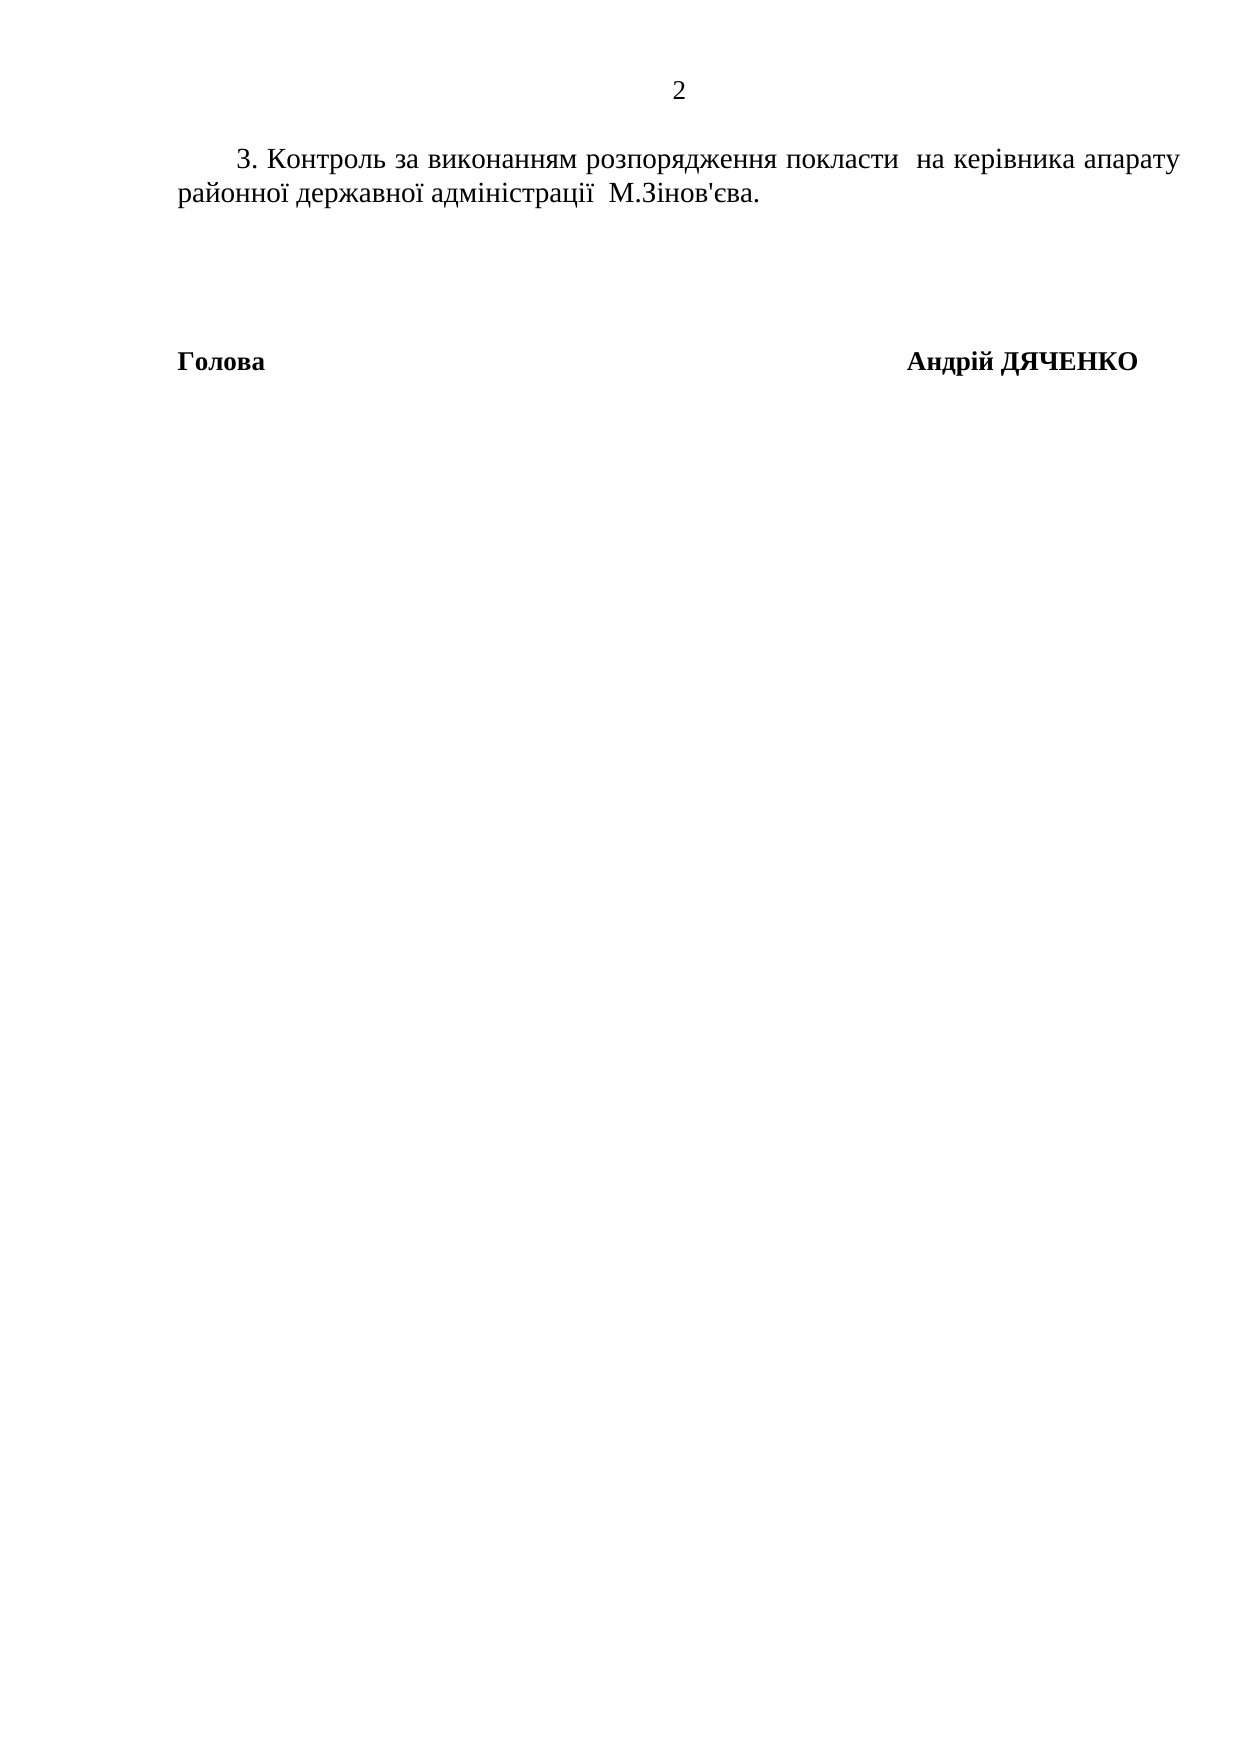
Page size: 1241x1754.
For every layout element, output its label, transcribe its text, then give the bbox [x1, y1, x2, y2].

text 3. Контроль за виконанням розпорядження покласти на керівника апарату районної державної адміністрації М.Зінов'єва. [177, 142, 1181, 209]
text Голова Андрій ДЯЧЕНКО [177, 334, 1181, 377]
